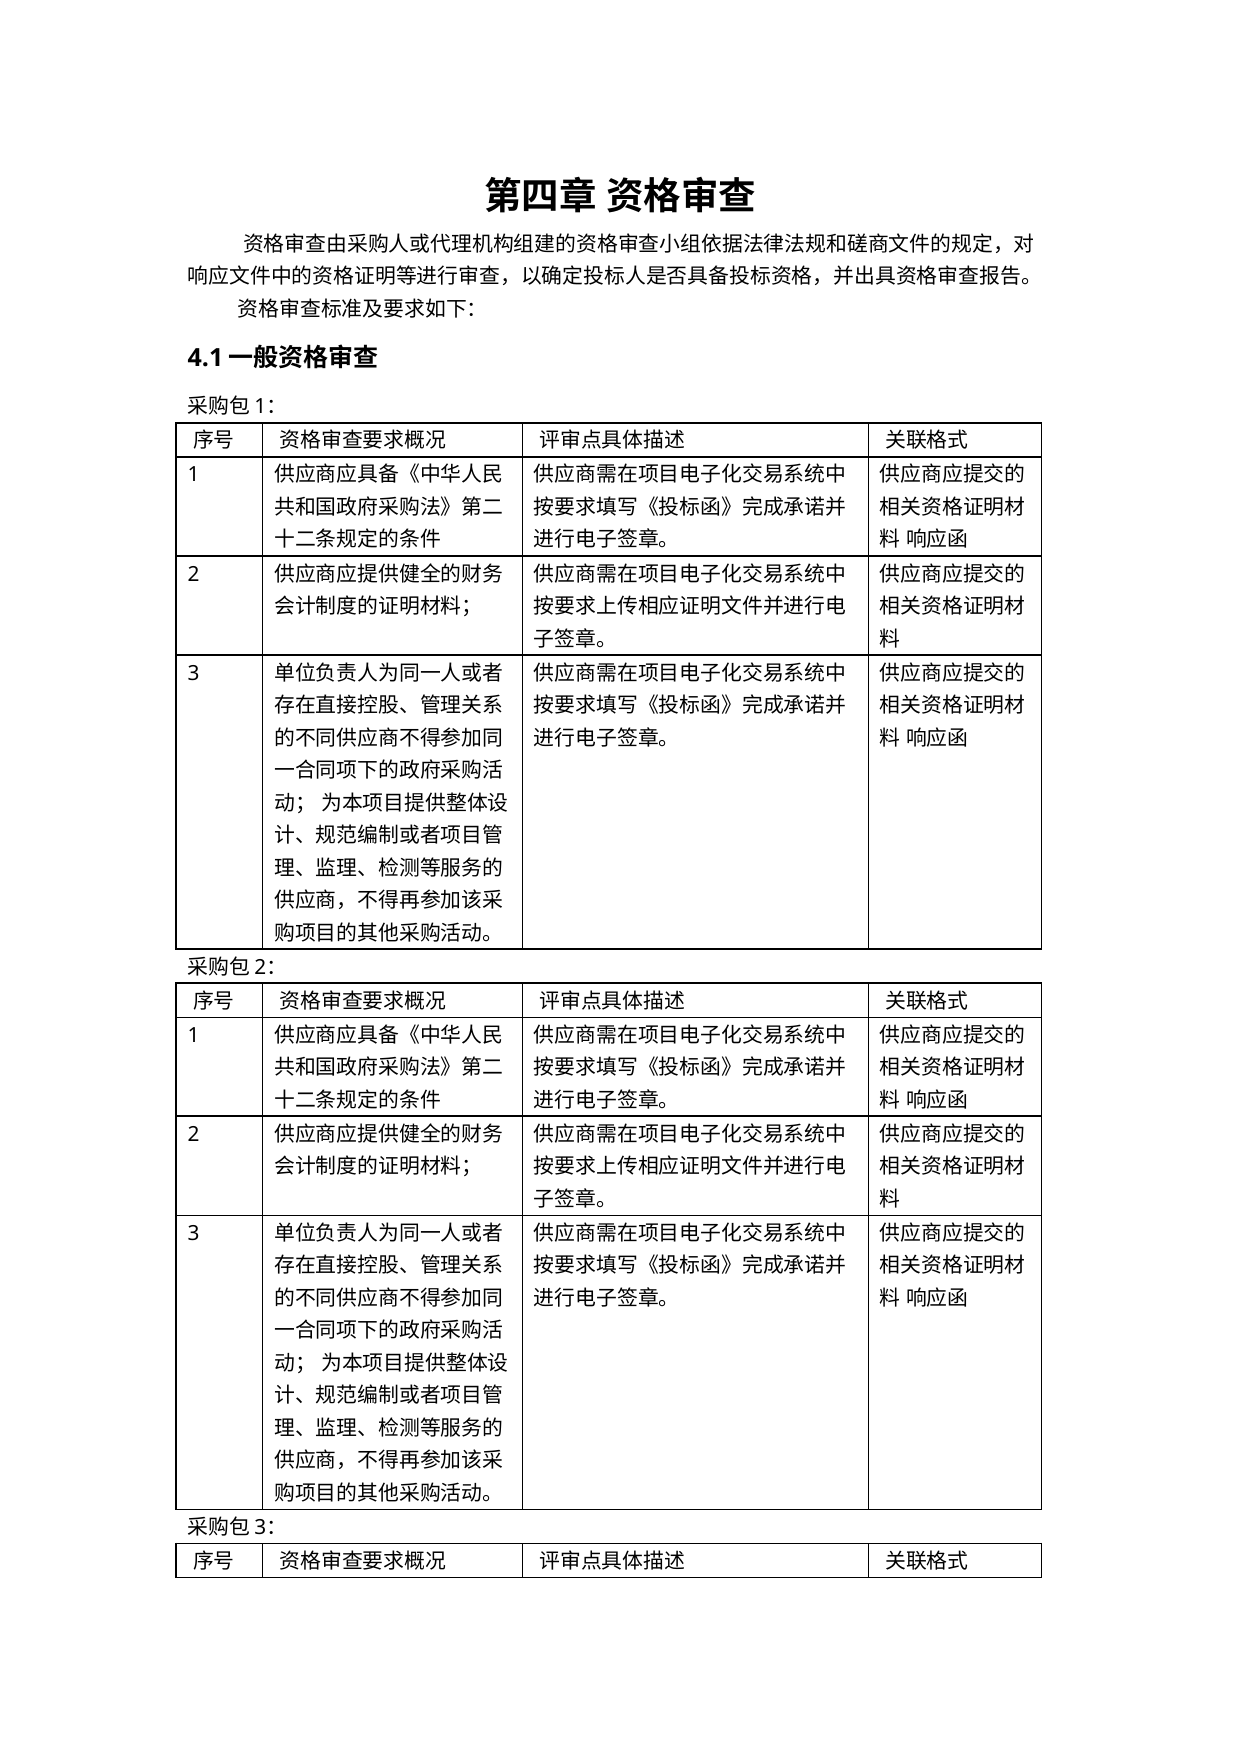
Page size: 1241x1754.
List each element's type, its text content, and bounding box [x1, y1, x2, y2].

table_header 资格审查要求概况 [263, 1544, 522, 1577]
text 资格审查由采购人或代理机构组建的资格审查小组依据法律法规和磋商文件的规定，对响应文件中的资格证明等进行审查，以确定投标人是否具备投标资格，并出具资格审查报告。 [187, 227, 1053, 292]
table_header 资格审查要求概况 [263, 984, 522, 1016]
table_cell 2 [177, 557, 262, 654]
table_cell 1 [177, 458, 262, 555]
table_cell 供应商应具备《中华人民共和国政府采购法》第二十二条规定的条件 [263, 1018, 522, 1115]
table_cell 供应商应提交的相关资格证明材料 [869, 557, 1041, 654]
table_cell 2 [177, 1117, 262, 1214]
text 采购包2： [187, 950, 1053, 982]
table_cell 单位负责人为同一人或者存在直接控股、管理关系的不同供应商不得参加同一合同项下的政府采购活动； 为本项目提供整体设计、规范编制或者项目管理、监理、检测等服务的供应商，不得再参加该采购项目的其他采购活动。 [263, 656, 522, 948]
table_header 序号 [177, 424, 262, 456]
table_cell 供应商需在项目电子化交易系统中按要求上传相应证明文件并进行电子签章。 [523, 557, 868, 654]
table_cell 供应商应提交的相关资格证明材料 响应函 [869, 458, 1041, 555]
table_cell 供应商应提交的相关资格证明材料 响应函 [869, 656, 1041, 948]
table_cell 供应商应提供健全的财务会计制度的证明材料； [263, 1117, 522, 1214]
text 第四章 资格审查 [187, 162, 1053, 227]
table_header 评审点具体描述 [523, 984, 868, 1016]
table_header 评审点具体描述 [523, 1544, 868, 1577]
text 采购包1： [187, 389, 1053, 422]
table_cell 供应商应具备《中华人民共和国政府采购法》第二十二条规定的条件 [263, 458, 522, 555]
table_header 关联格式 [869, 424, 1041, 456]
table_cell 3 [177, 656, 262, 948]
table_cell 供应商应提交的相关资格证明材料 [869, 1117, 1041, 1214]
table_header 关联格式 [869, 1544, 1041, 1577]
table_cell 供应商需在项目电子化交易系统中按要求填写《投标函》完成承诺并进行电子签章。 [523, 1216, 868, 1508]
table_header 评审点具体描述 [523, 424, 868, 456]
table_cell 供应商需在项目电子化交易系统中按要求填写《投标函》完成承诺并进行电子签章。 [523, 1018, 868, 1115]
table_cell 供应商应提供健全的财务会计制度的证明材料； [263, 557, 522, 654]
table_header 资格审查要求概况 [263, 424, 522, 456]
table_cell 供应商应提交的相关资格证明材料 响应函 [869, 1216, 1041, 1508]
table_cell 供应商需在项目电子化交易系统中按要求填写《投标函》完成承诺并进行电子签章。 [523, 458, 868, 555]
table_cell 单位负责人为同一人或者存在直接控股、管理关系的不同供应商不得参加同一合同项下的政府采购活动； 为本项目提供整体设计、规范编制或者项目管理、监理、检测等服务的供应商，不得再参加该采购项目的其他采购活动。 [263, 1216, 522, 1508]
table_cell 供应商应提交的相关资格证明材料 响应函 [869, 1018, 1041, 1115]
table_cell 1 [177, 1018, 262, 1115]
text 4.1一般资格审查 [187, 324, 1053, 389]
text 采购包3： [187, 1510, 1053, 1543]
table_cell 供应商需在项目电子化交易系统中按要求填写《投标函》完成承诺并进行电子签章。 [523, 656, 868, 948]
table_header 关联格式 [869, 984, 1041, 1016]
table_cell 供应商需在项目电子化交易系统中按要求上传相应证明文件并进行电子签章。 [523, 1117, 868, 1214]
table_cell 3 [177, 1216, 262, 1508]
text 资格审查标准及要求如下： [187, 292, 1053, 324]
table_header 序号 [177, 1544, 262, 1577]
table_header 序号 [177, 984, 262, 1016]
